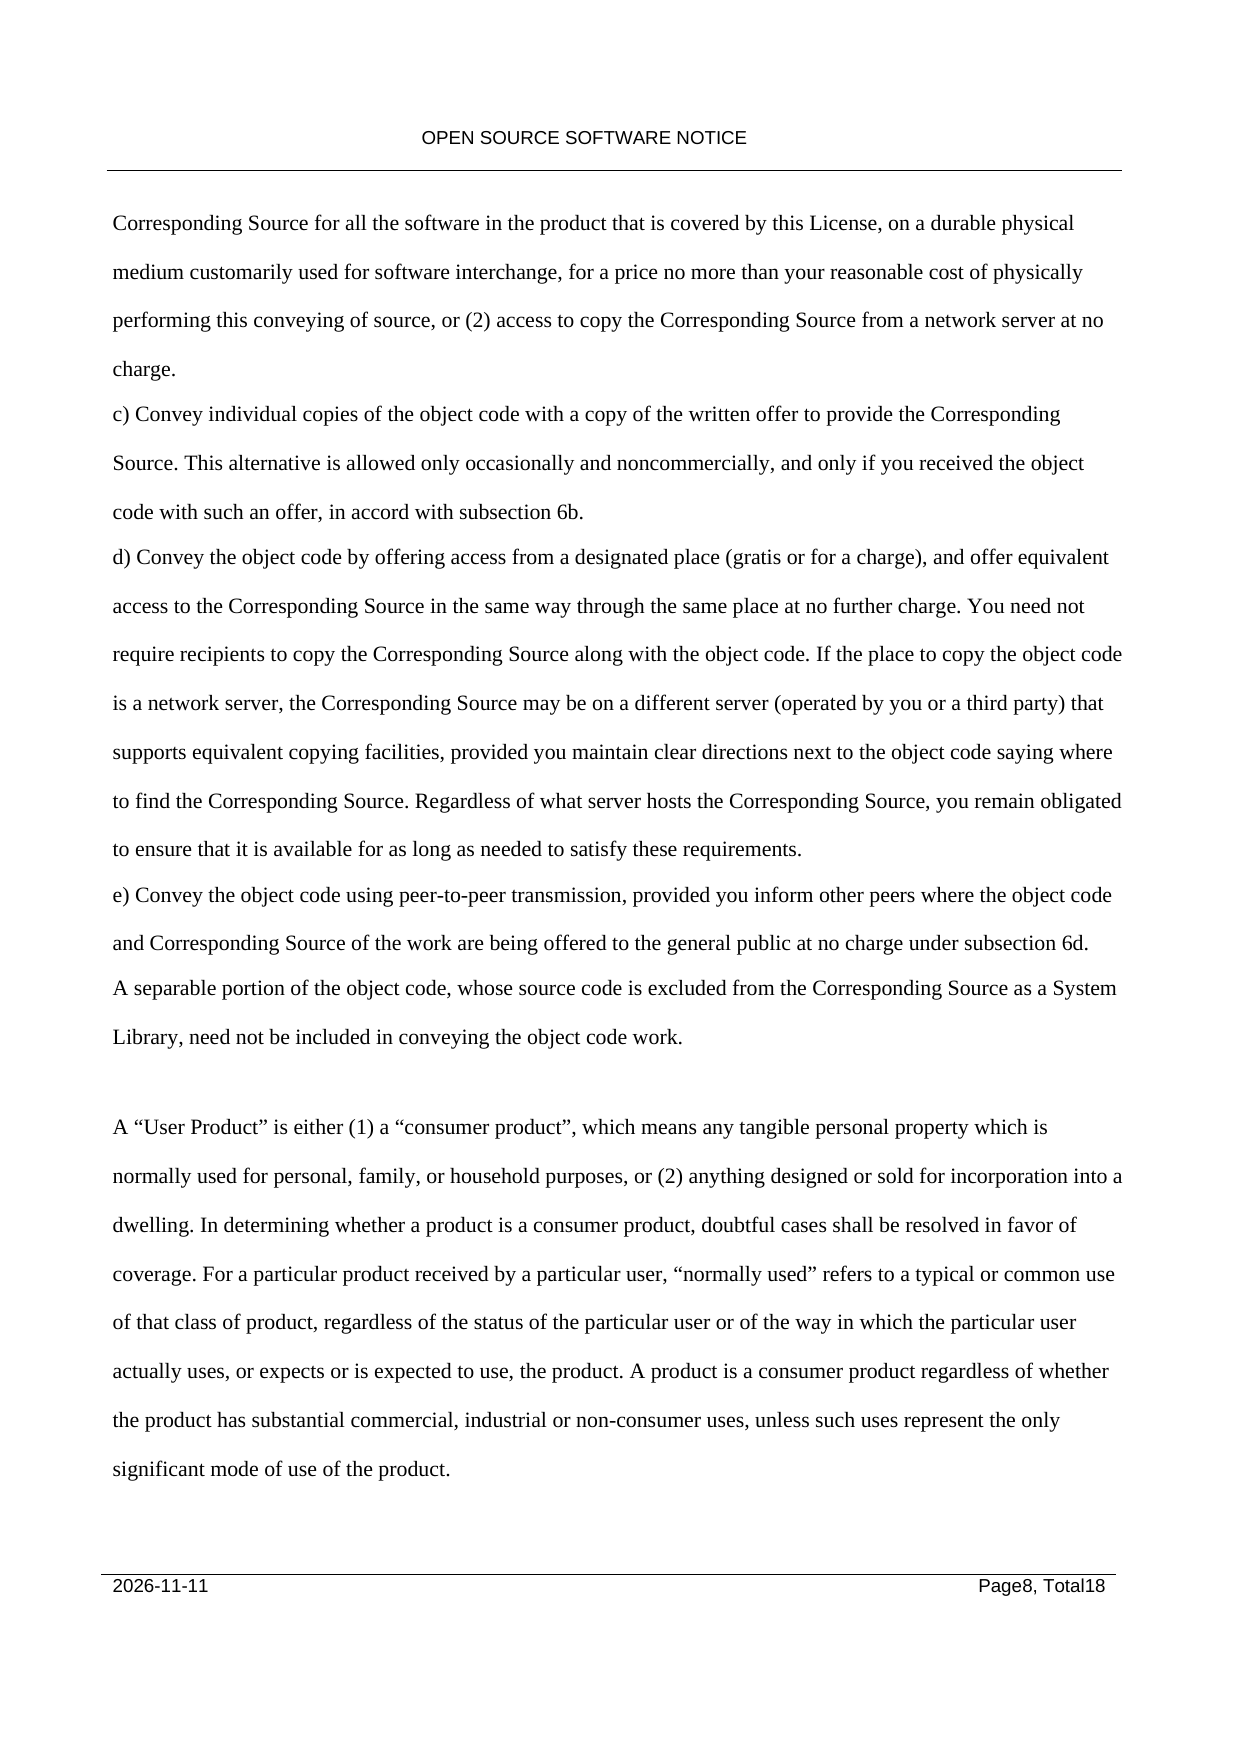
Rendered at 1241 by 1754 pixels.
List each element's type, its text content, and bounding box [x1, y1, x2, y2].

text d) Convey the object code by offering access from a designated place (gratis or for a charge), and offer equivalent access to the Corresponding Source in the same way through the same place at no further charge. You need not require recipients to copy the Corresponding Source along with the object code. If the place to copy the object code is a network server, the Corresponding Source may be on a different server (operated by you or a third party) that supports equivalent copying facilities, provided you maintain clear directions next to the object code saying where to find the Corresponding Source. Regardless of what server hosts the Corresponding Source, you remain obligated to ensure that it is available for as long as needed to satisfy these requirements. [112, 540, 1128, 865]
text A “User Product” is either (1) a “consumer product”, which means any tangible personal property which is normally used for personal, family, or household purposes, or (2) anything designed or sold for incorporation into a dwelling. In determining whether a product is a consumer product, doubtful cases shall be resolved in favor of coverage. For a particular product received by a particular user, “normally used” refers to a typical or common use of that class of product, regardless of the status of the particular user or of the way in which the particular user actually uses, or expects or is expected to use, the product. A product is a consumer product regardless of whether the product has substantial commercial, industrial or non-consumer uses, unless such uses represent the only significant mode of use of the product. [112, 1111, 1128, 1484]
text e) Convey the object code using peer-to-peer transmission, provided you inform other peers where the object code and Corresponding Source of the work are being offered to the general public at no charge under subsection 6d. [112, 878, 1128, 959]
text A separable portion of the object code, whose source code is excluded from the Corresponding Source as a System Library, need not be included in conveying the object code work. [112, 972, 1128, 1053]
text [112, 206, 1128, 385]
text c) Convey individual copies of the object code with a copy of the written offer to provide the Corresponding Source. This alternative is allowed only occasionally and noncommercially, and only if you received the object code with such an offer, in accord with subsection 6b. [112, 398, 1128, 528]
